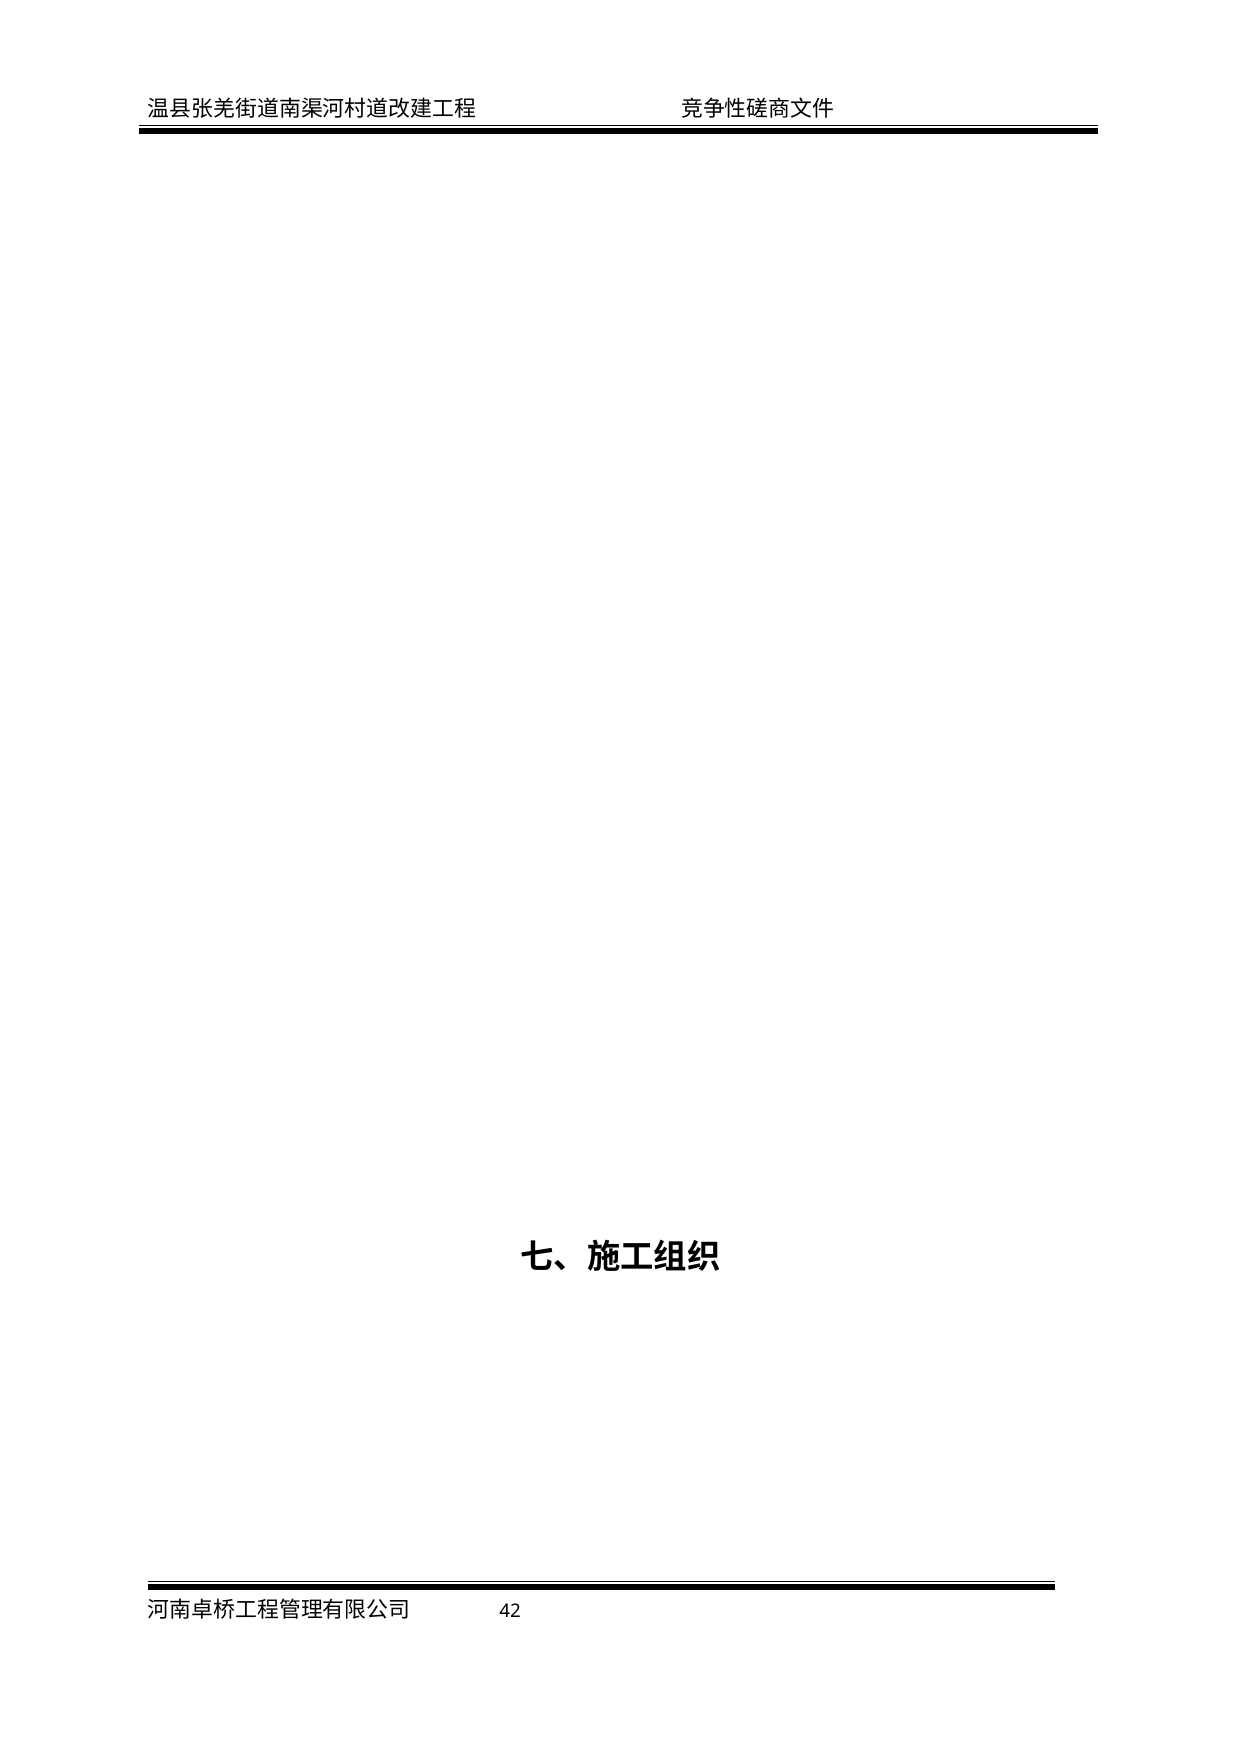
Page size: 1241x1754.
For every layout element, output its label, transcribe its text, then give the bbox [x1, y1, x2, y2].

subtitle 七、施工组织 [148, 1222, 1093, 1287]
